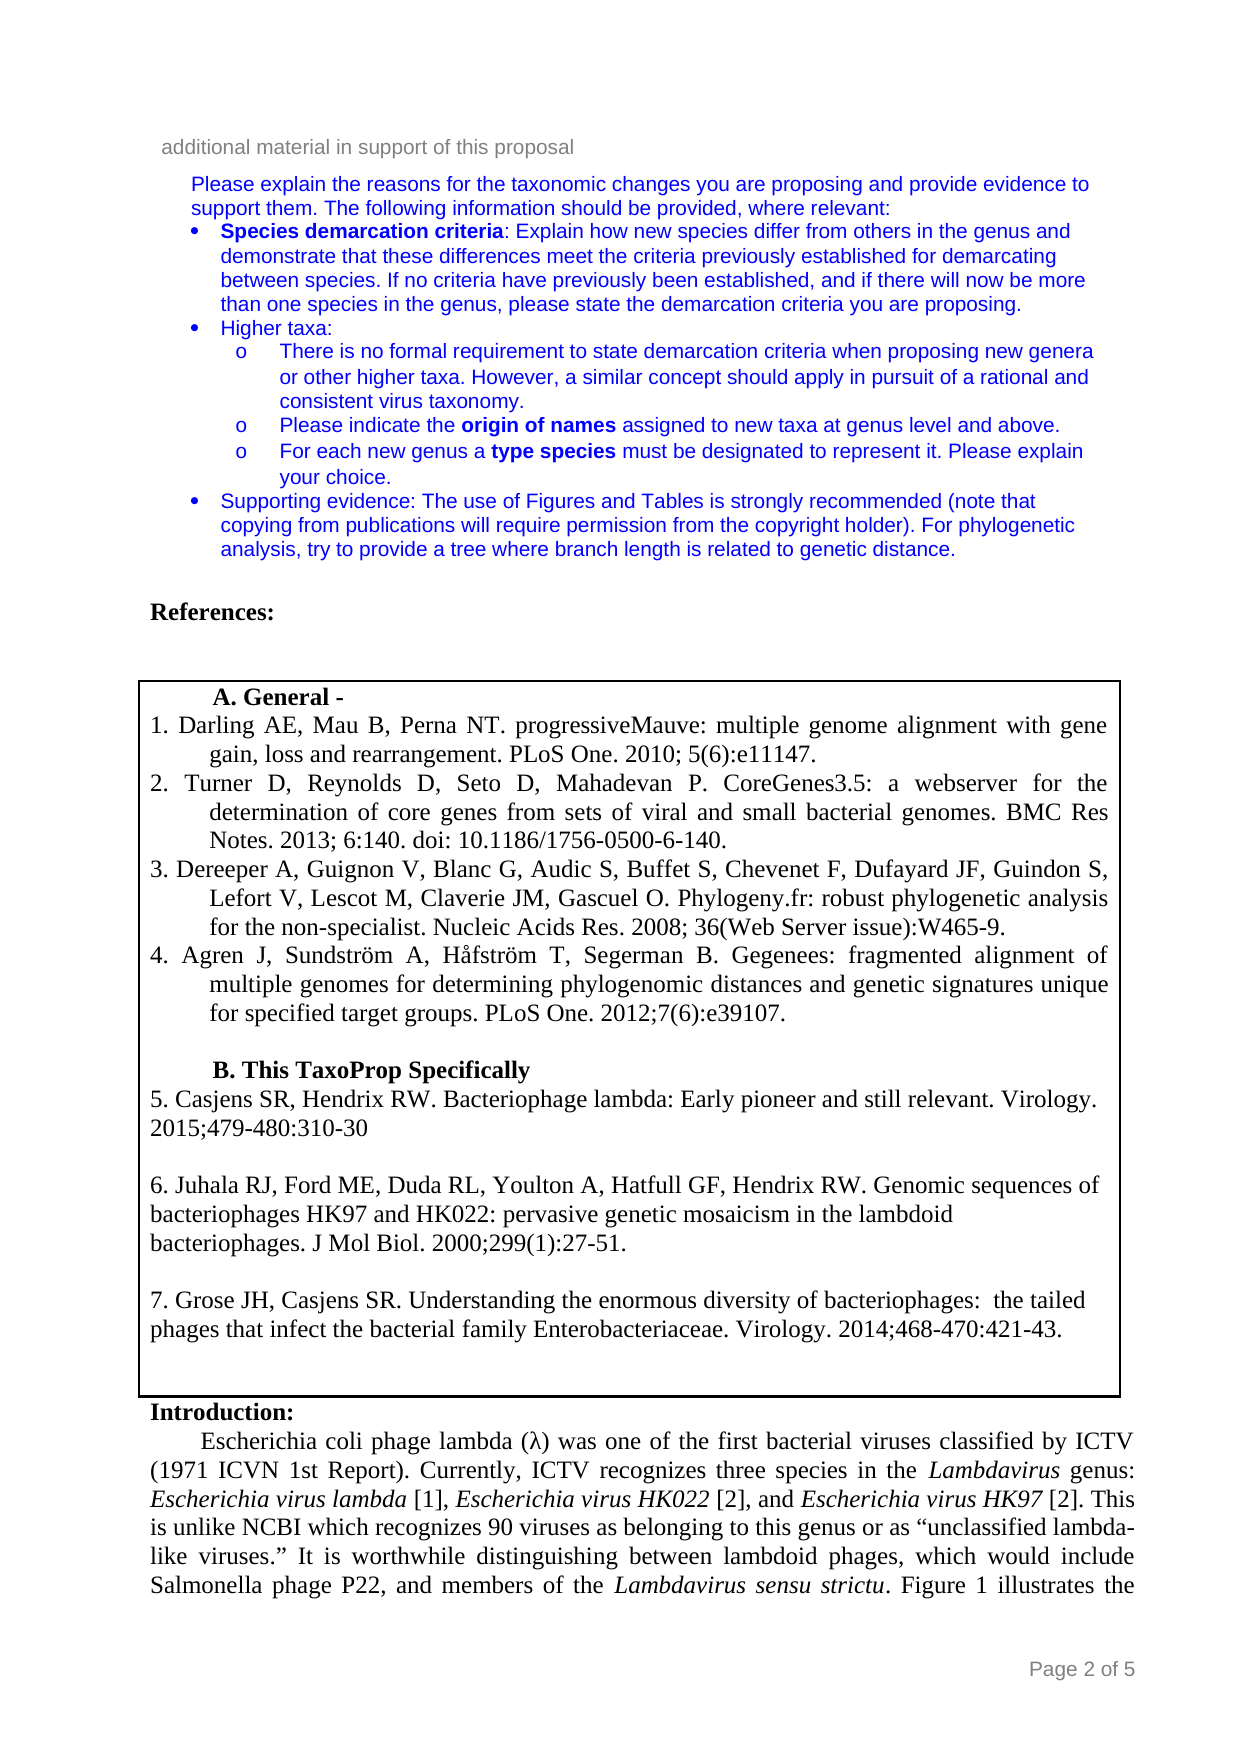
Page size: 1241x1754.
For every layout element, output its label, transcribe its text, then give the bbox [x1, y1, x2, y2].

table_cell References: [139, 597, 1120, 680]
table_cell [150, 171, 1111, 597]
text Introduction: [150, 1397, 1135, 1426]
table_header additional material in support of this proposal [150, 135, 1111, 171]
table_cell A. General - 1. Darling AE, Mau B, Perna NT. progressiveMauve: multiple genome alignment with gene gain, loss and rearrangement. PLoS One. 2010; 5(6):e11147. 2. Turner D, Reynolds D, Seto D, Mahadevan P. CoreGenes3.5: a webserver for the determination of core genes from sets of viral and small bacterial genomes. BMC Res Notes. 2013; 6:140. doi: 10.1186/1756-0500-6-140. 3. Dereeper A, Guignon V, Blanc G, Audic S, Buffet S, Chevenet F, Dufayard JF, Guindon S, Lefort V, Lescot M, Claverie JM, Gascuel O. Phylogeny.fr: robust phylogenetic analysis for the non-specialist. Nucleic Acids Res. 2008; 36(Web Server issue):W465-9. 4. Agren J, Sundström A, Håfström T, Segerman B. Gegenees: fragmented alignment of multiple genomes for determining phylogenomic distances and genetic signatures unique for specified target groups. PLoS One. 2012;7(6):e39107. B. This TaxoProp Specifically 5. Casjens SR, Hendrix RW. Bacteriophage lambda: Early pioneer and still relevant. Virology. 2015;479-480:310-30 6. Juhala RJ, Ford ME, Duda RL, Youlton A, Hatfull GF, Hendrix RW. Genomic sequences of bacteriophages HK97 and HK022: pervasive genetic mosaicism in the lambdoid bacteriophages. J Mol Biol. 2000;299(1):27-51. 7. Grose JH, Casjens SR. Understanding the enormous diversity of bacteriophages: the tailed phages that infect the bacterial family Enterobacteriaceae. Virology. 2014;468-470:421-43. [140, 682, 1119, 1395]
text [150, 1426, 1135, 1599]
